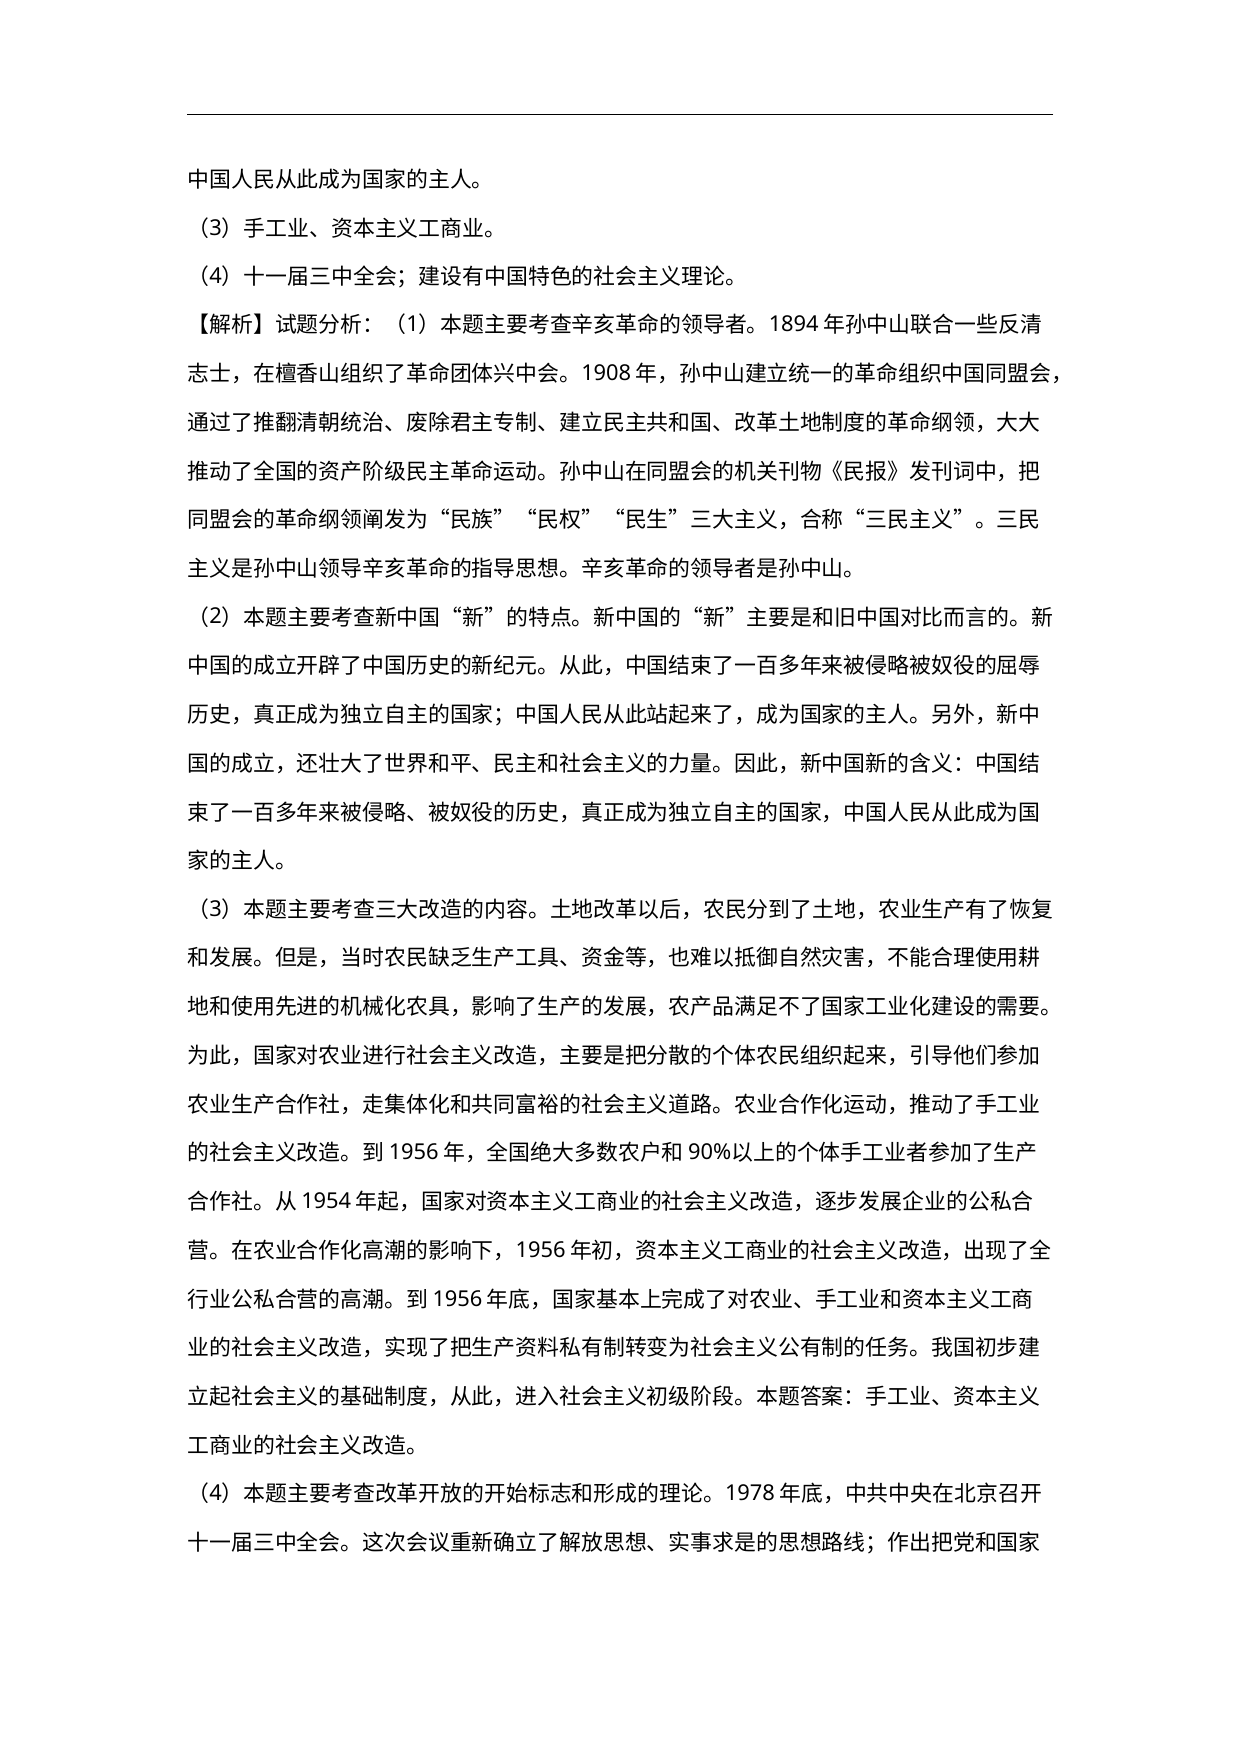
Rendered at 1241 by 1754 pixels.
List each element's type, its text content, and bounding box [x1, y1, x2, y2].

text 【解析】试题分析：（1）本题主要考查辛亥革命的领导者。1894年孙中山联合一些反清志士，在檀香山组织了革命团体兴中会。1908年，孙中山建立统一的革命组织中国同盟会，通过了推翻清朝统治、废除君主专制、建立民主共和国、改革土地制度的革命纲领，大大推动了全国的资产阶级民主革命运动。孙中山在同盟会的机关刊物《民报》发刊词中，把同盟会的革命纲领阐发为“民族”“民权”“民生”三大主义，合称“三民主义”。三民主义是孙中山领导辛亥革命的指导思想。辛亥革命的领导者是孙中山。 [187, 307, 1053, 583]
text （2）本题主要考查新中国“新”的特点。新中国的“新”主要是和旧中国对比而言的。新中国的成立开辟了中国历史的新纪元。从此，中国结束了一百多年来被侵略被奴役的屈辱历史，真正成为独立自主的国家；中国人民从此站起来了，成为国家的主人。另外，新中国的成立，还壮大了世界和平、民主和社会主义的力量。因此，新中国新的含义：中国结束了一百多年来被侵略、被奴役的历史，真正成为独立自主的国家，中国人民从此成为国家的主人。 [187, 599, 1053, 875]
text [187, 1476, 1053, 1557]
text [187, 162, 1053, 194]
text （3）手工业、资本主义工商业。 [187, 210, 1053, 243]
text （3）本题主要考查三大改造的内容。土地改革以后，农民分到了土地，农业生产有了恢复和发展。但是，当时农民缺乏生产工具、资金等，也难以抵御自然灾害，不能合理使用耕地和使用先进的机械化农具，影响了生产的发展，农产品满足不了国家工业化建设的需要。为此，国家对农业进行社会主义改造，主要是把分散的个体农民组织起来，引导他们参加农业生产合作社，走集体化和共同富裕的社会主义道路。农业合作化运动，推动了手工业的社会主义改造。到1956年，全国绝大多数农户和90%以上的个体手工业者参加了生产合作社。从1954年起，国家对资本主义工商业的社会主义改造，逐步发展企业的公私合营。在农业合作化高潮的影响下，1956年初，资本主义工商业的社会主义改造，出现了全行业公私合营的高潮。到1956年底，国家基本上完成了对农业、手工业和资本主义工商业的社会主义改造，实现了把生产资料私有制转变为社会主义公有制的任务。我国初步建立起社会主义的基础制度，从此，进入社会主义初级阶段。本题答案：手工业、资本主义工商业的社会主义改造。 [187, 891, 1053, 1460]
text （4）十一届三中全会；建设有中国特色的社会主义理论。 [187, 259, 1053, 291]
